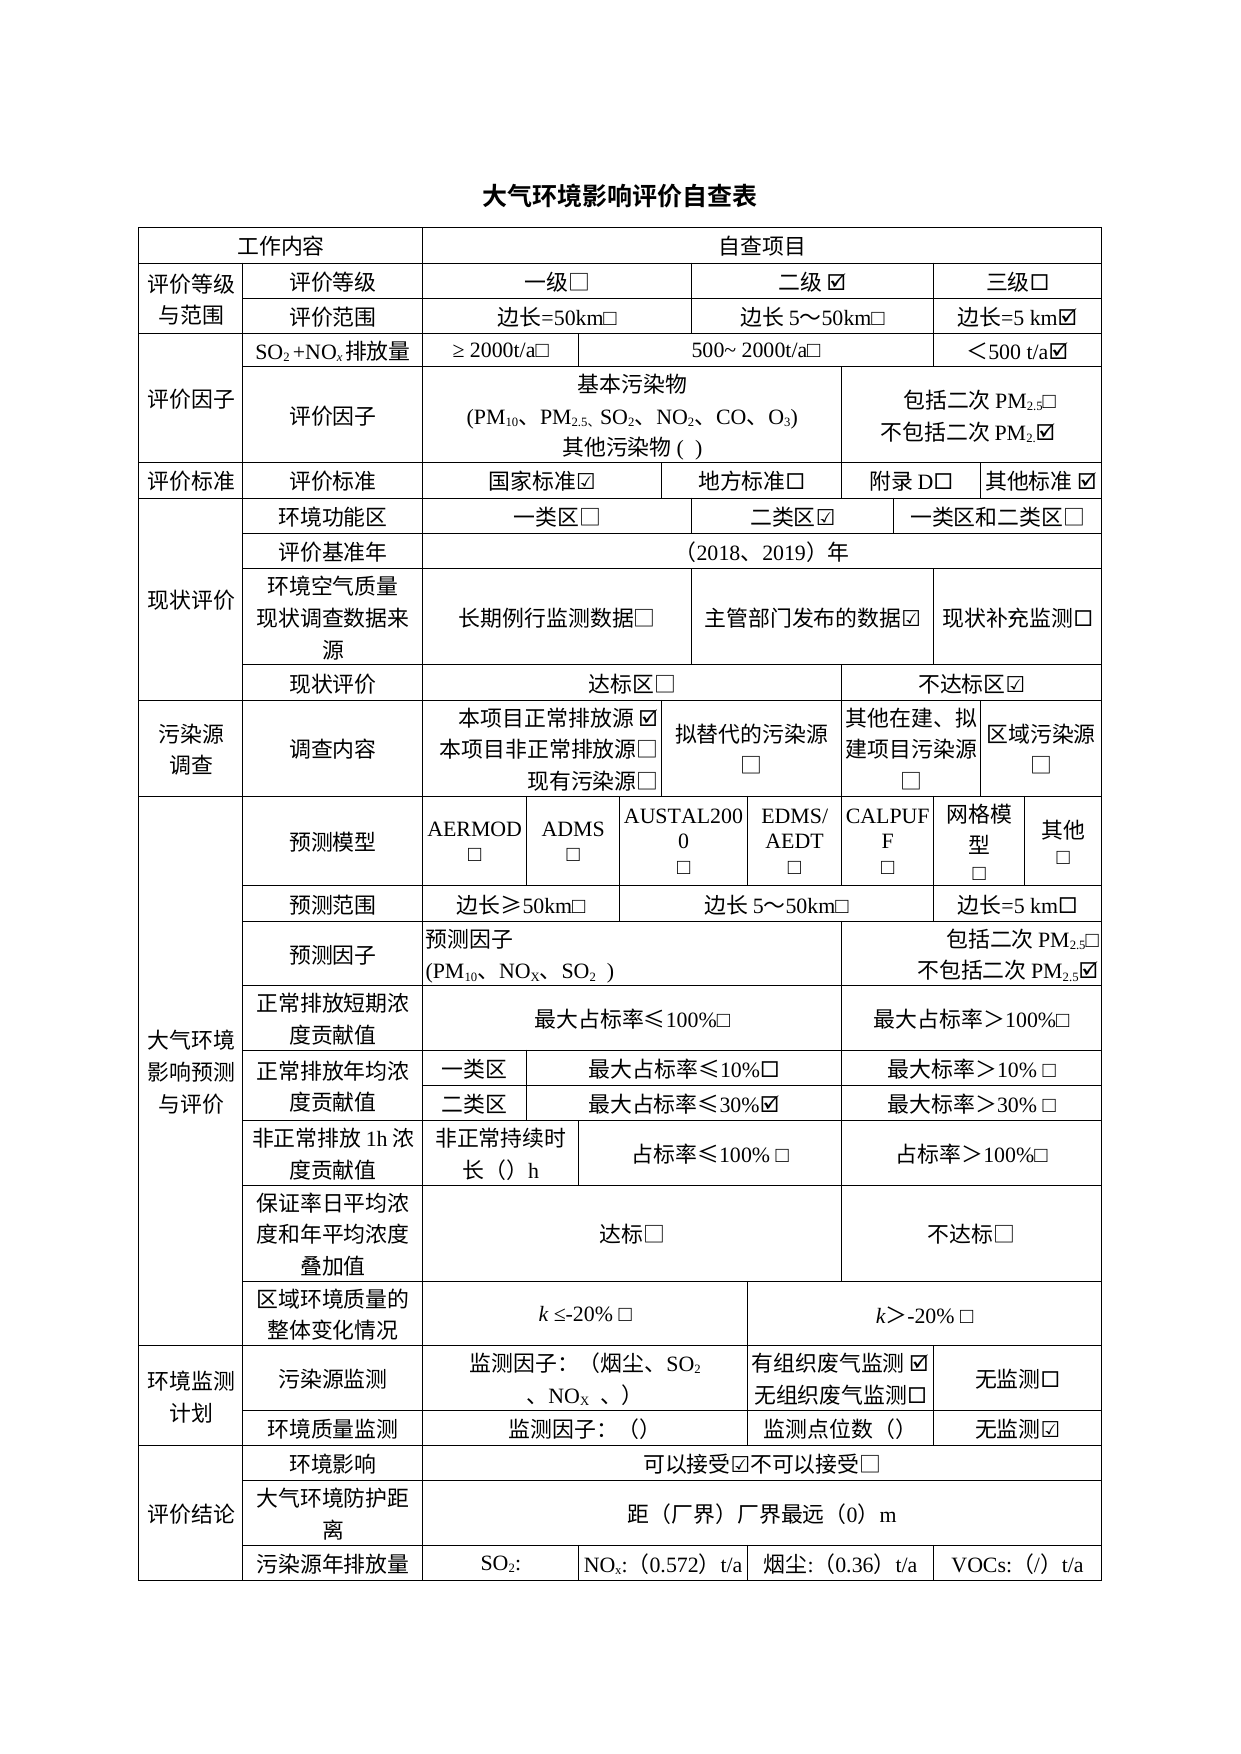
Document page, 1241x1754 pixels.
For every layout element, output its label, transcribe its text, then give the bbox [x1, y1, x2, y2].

table_cell AERMOD □ [423, 797, 526, 885]
table_cell 边长5～50km□ [620, 886, 933, 921]
table_header 自查项目 [423, 228, 1101, 262]
table_cell 拟替代的污染源□ [662, 701, 841, 796]
table_cell 边长=5 km [934, 886, 1101, 921]
table_cell 达标区□ [423, 665, 841, 700]
table_cell 二类区☑ [692, 499, 893, 533]
table_cell 最大标率＞30% □ [842, 1086, 1101, 1120]
table_cell 污染源年排放量 [243, 1546, 422, 1580]
table_cell 主管部门发布的数据☑ [692, 569, 933, 664]
table_cell 监测因子：（） [423, 1411, 747, 1445]
table_cell 评价等级 [243, 264, 422, 298]
table_header 工作内容 [139, 228, 422, 262]
table_cell 其他 □ [1025, 797, 1101, 885]
table_cell 其他标准 [981, 463, 1101, 497]
table_cell 区域环境质量的整体变化情况 [243, 1282, 422, 1345]
table_cell 现状评价 [243, 665, 422, 700]
table_cell 本项目正常排放源 本项目非正常排放源□ 现有污染源□ [423, 701, 661, 796]
table_cell ＜500 t/a [934, 334, 1101, 366]
table_cell 无监测☑ [934, 1411, 1101, 1445]
table_cell 监测因子：（烟尘、SO2 、NOX 、） [423, 1346, 747, 1409]
table_cell 评价结论 [139, 1446, 242, 1580]
table_cell 预测因子 [243, 922, 422, 985]
table_cell 评价标准 [243, 463, 422, 497]
table_cell 最大占标率≤30% [527, 1086, 841, 1120]
table_cell 包括二次PM2.5□ 不包括二次PM2.5 [842, 922, 1101, 985]
table_cell 评价因子 [139, 334, 242, 462]
table_cell 无监测 [934, 1346, 1101, 1409]
table_cell 预测模型 [243, 797, 422, 885]
table_cell 最大占标率≤100%□ [423, 986, 841, 1049]
table_cell 有组织废气监测 无组织废气监测 [748, 1346, 933, 1409]
table_cell 正常排放年均浓度贡献值 [243, 1051, 422, 1120]
table_cell 边长5～50km□ [692, 299, 933, 333]
table_cell 不达标□ [842, 1186, 1101, 1281]
table_cell 最大占标率≤10% [527, 1051, 841, 1085]
table_cell k ≤-20% □ [423, 1282, 747, 1345]
table_cell ADMS □ [527, 797, 619, 885]
table_cell 大气环境防护距离 [243, 1481, 422, 1545]
table_cell 评价因子 [243, 367, 422, 462]
table_cell 基本污染物 (PM10、PM2.5、SO2、NO2、CO、O3) 其他污染物 ( ) [423, 367, 841, 462]
table_cell k＞-20% □ [748, 1282, 1101, 1345]
table_cell NOx:（0.572）t/a [579, 1546, 747, 1580]
table_cell 最大标率＞10% □ [842, 1051, 1101, 1085]
text 大气环境影响评价自查表 [187, 162, 1053, 227]
table_cell 烟尘:（0.36）t/a [748, 1546, 933, 1580]
table_cell 调查内容 [243, 701, 422, 796]
table_cell 最大占标率＞100%□ [842, 986, 1101, 1049]
table_cell 污染源 调查 [139, 701, 242, 796]
table_cell 二类区 [423, 1086, 526, 1120]
table_cell EDMS/ AEDT □ [748, 797, 841, 885]
table_cell 边长=5 km [934, 299, 1101, 333]
table_cell 正常排放短期浓度贡献值 [243, 986, 422, 1049]
table_cell 国家标准☑ [423, 463, 661, 497]
table_cell 预测因子 (PM10、NOX、SO2 ) [423, 922, 841, 985]
table_cell 500~ 2000t/a□ [579, 334, 933, 366]
table_cell 距（厂界）厂界最远（0）m [423, 1481, 1101, 1545]
table_cell 评价基准年 [243, 534, 422, 568]
table_cell 非正常排放1h浓度贡献值 [243, 1121, 422, 1185]
table_cell 非正常持续时长（）h [423, 1121, 578, 1185]
table_cell 大气环境影响预测与评价 [139, 797, 242, 1345]
table_cell 可以接受☑不可以接受□ [423, 1446, 1101, 1480]
table_cell 污染源监测 [243, 1346, 422, 1409]
table_cell 占标率≤100% □ [579, 1121, 841, 1185]
table_cell 占标率＞100%□ [842, 1121, 1101, 1185]
table_cell 三级 [934, 264, 1101, 298]
table_cell 其他在建、拟建项目污染源□ [842, 701, 980, 796]
table_cell 长期例行监测数据□ [423, 569, 691, 664]
table_cell 边长≥50km□ [423, 886, 619, 921]
table_cell 评价等级与范围 [139, 264, 242, 333]
table_cell 一类区和二类区□ [894, 499, 1101, 533]
table_cell 环境监测 计划 [139, 1346, 242, 1445]
table_cell 评价范围 [243, 299, 422, 333]
table_cell 不达标区☑ [842, 665, 1101, 700]
table_cell 地方标准 [662, 463, 841, 497]
table_cell 现状评价 [139, 499, 242, 700]
table_cell 二级 [692, 264, 933, 298]
table_cell 一类区□ [423, 499, 691, 533]
table_cell 评价标准 [139, 463, 242, 497]
table_cell 一级□ [423, 264, 691, 298]
table_cell VOCs:（/）t/a [934, 1546, 1101, 1580]
table_cell 预测范围 [243, 886, 422, 921]
table_cell ≥ 2000t/a□ [423, 334, 578, 366]
table_cell 包括二次PM2.5□ 不包括二次PM2. [842, 367, 1101, 462]
table_cell 边长=50km□ [423, 299, 691, 333]
table_cell SO2:（0.599）t/a [423, 1546, 578, 1580]
table_cell 附录D [842, 463, 980, 497]
table_cell 区域污染源□ [981, 701, 1101, 796]
table_cell 网格模型 □ [934, 797, 1024, 885]
table_cell 现状补充监测 [934, 569, 1101, 664]
table_cell 一类区 [423, 1051, 526, 1085]
table_cell 环境影响 [243, 1446, 422, 1480]
table_cell 环境质量监测 [243, 1411, 422, 1445]
table_cell 环境功能区 [243, 499, 422, 533]
table_cell 环境空气质量 现状调查数据来源 [243, 569, 422, 664]
table_cell AUSTAL2000 □ [620, 797, 747, 885]
table_cell 达标□ [423, 1186, 841, 1281]
table_cell SO2 +NOx排放量 [243, 334, 422, 366]
table_cell 保证率日平均浓度和年平均浓度叠加值 [243, 1186, 422, 1281]
table_cell （2018、2019）年 [423, 534, 1101, 568]
table_cell CALPUFF □ [842, 797, 933, 885]
table_cell 监测点位数（） [748, 1411, 933, 1445]
